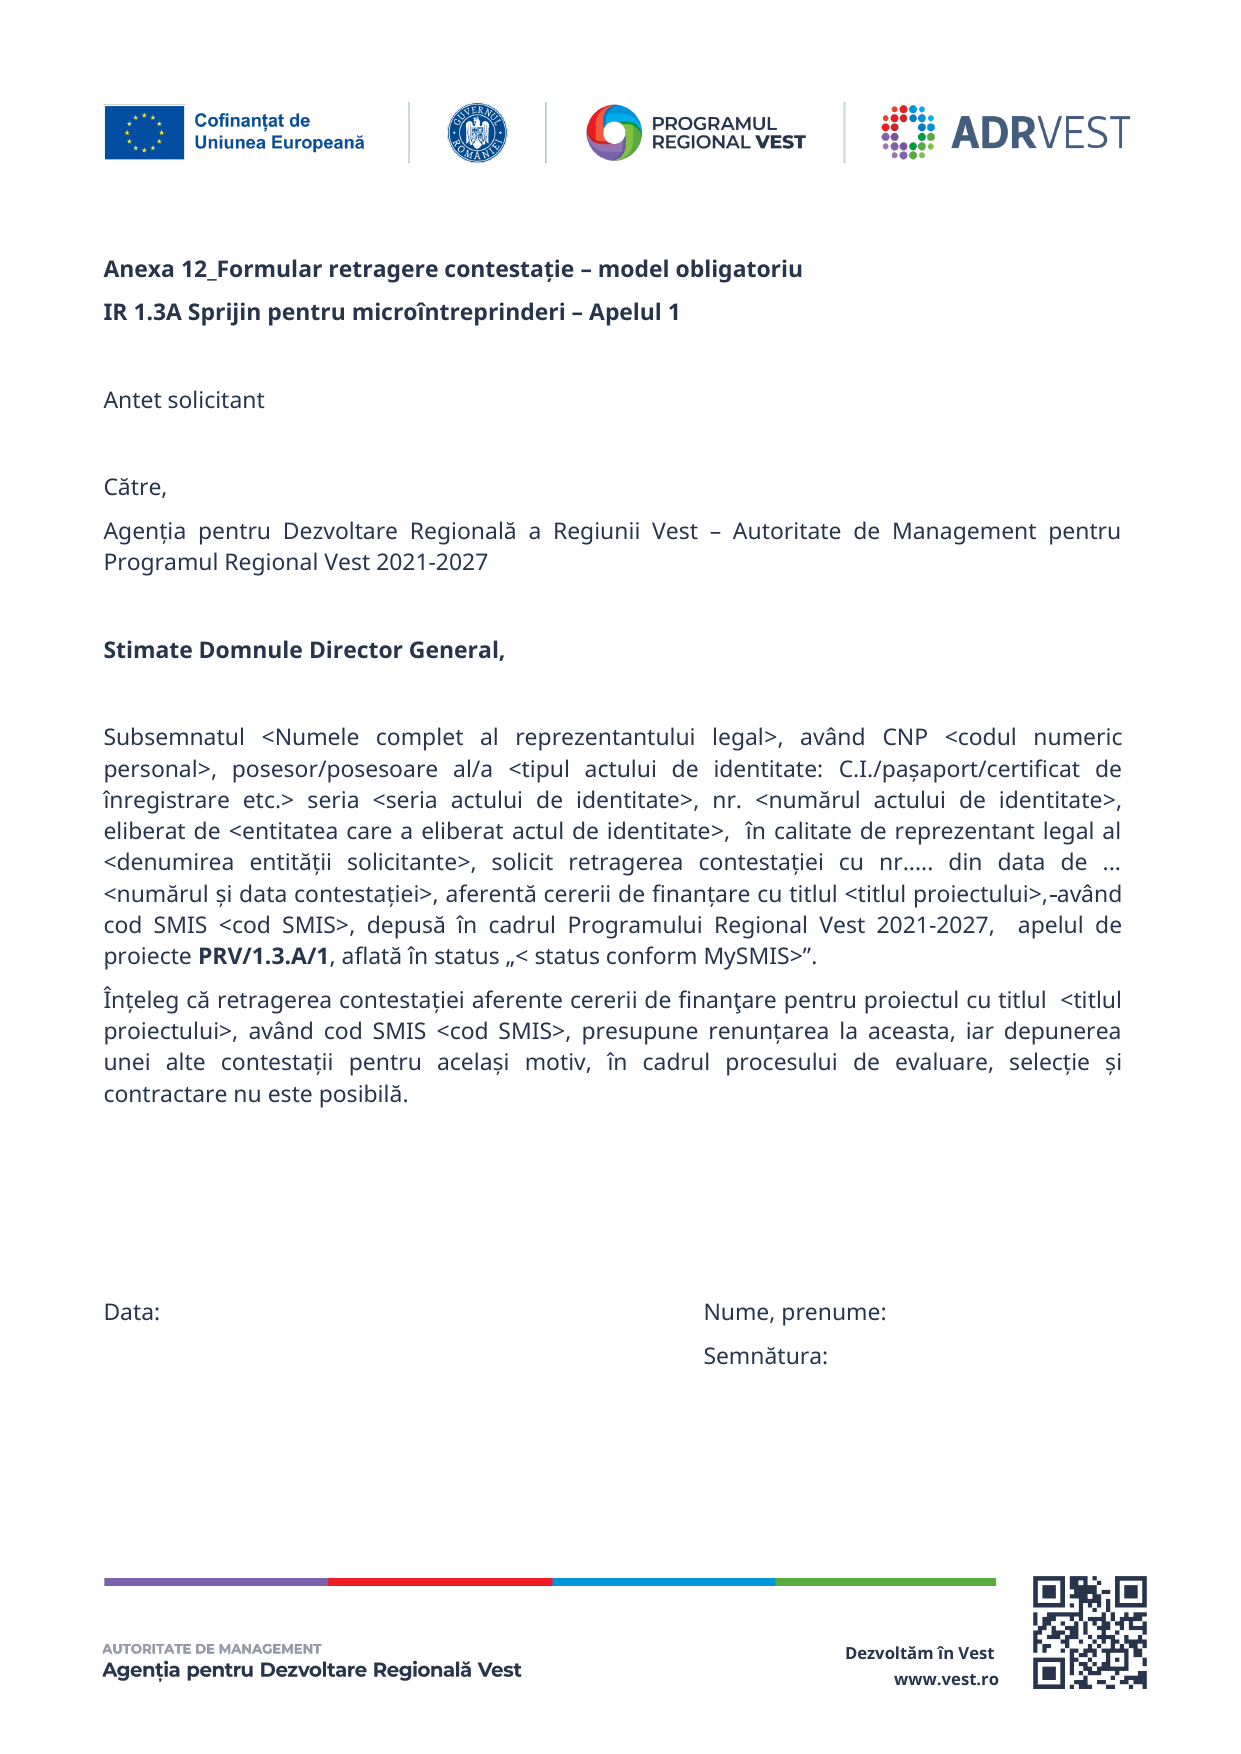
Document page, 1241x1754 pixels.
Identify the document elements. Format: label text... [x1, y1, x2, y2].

text IR 1.3A Sprijin pentru microîntreprinderi – Apelul 1 [103, 296, 1122, 327]
text Antet solicitant [103, 384, 1122, 415]
text Înțeleg că retragerea contestației aferente cererii de finanţare pentru proiectul cu titlul <titlul proiectului>, având cod SMIS <cod SMIS>, presupune renunțarea la aceasta, iar depunerea unei alte contestații pentru același motiv, în cadrul procesului de evaluare, selecție și contractare nu este posibilă. [103, 984, 1122, 1109]
text Subsemnatul <Numele complet al reprezentantului legal>, având CNP <codul numeric personal>, posesor/posesoare al/a <tipul actului de identitate: C.I./pașaport/certificat de înregistrare etc.> seria <seria actului de identitate>, nr. <numărul actului de identitate>, eliberat de <entitatea care a eliberat actul de identitate>, în calitate de reprezentant legal al <denumirea entității solicitante>, solicit retragerea contestației cu nr..... din data de ... <numărul și data contestației>, aferentă cererii de finanțare cu titlul <titlul proiectului>, având cod SMIS <cod SMIS>, depusă în cadrul Programului Regional Vest 2021-2027, apelul de proiecte PRV/1.3.A/1, aflată în status „< status conform MySMIS>”. [103, 721, 1122, 971]
text Agenția pentru Dezvoltare Regională a Regiunii Vest – Autoritate de Management pentru Programul Regional Vest 2021-2027 [103, 515, 1122, 577]
picture [1025, 1567, 1156, 1698]
picture [103, 102, 1131, 163]
text Stimate Domnule Director General, [103, 634, 1122, 665]
text Data: Nume, prenume: [103, 1296, 1240, 1327]
text Anexa 12_Formular retragere contestație – model obligatoriu [103, 252, 1122, 284]
text Către, [103, 471, 1122, 502]
text Semnătura: [672, 1340, 1240, 1371]
